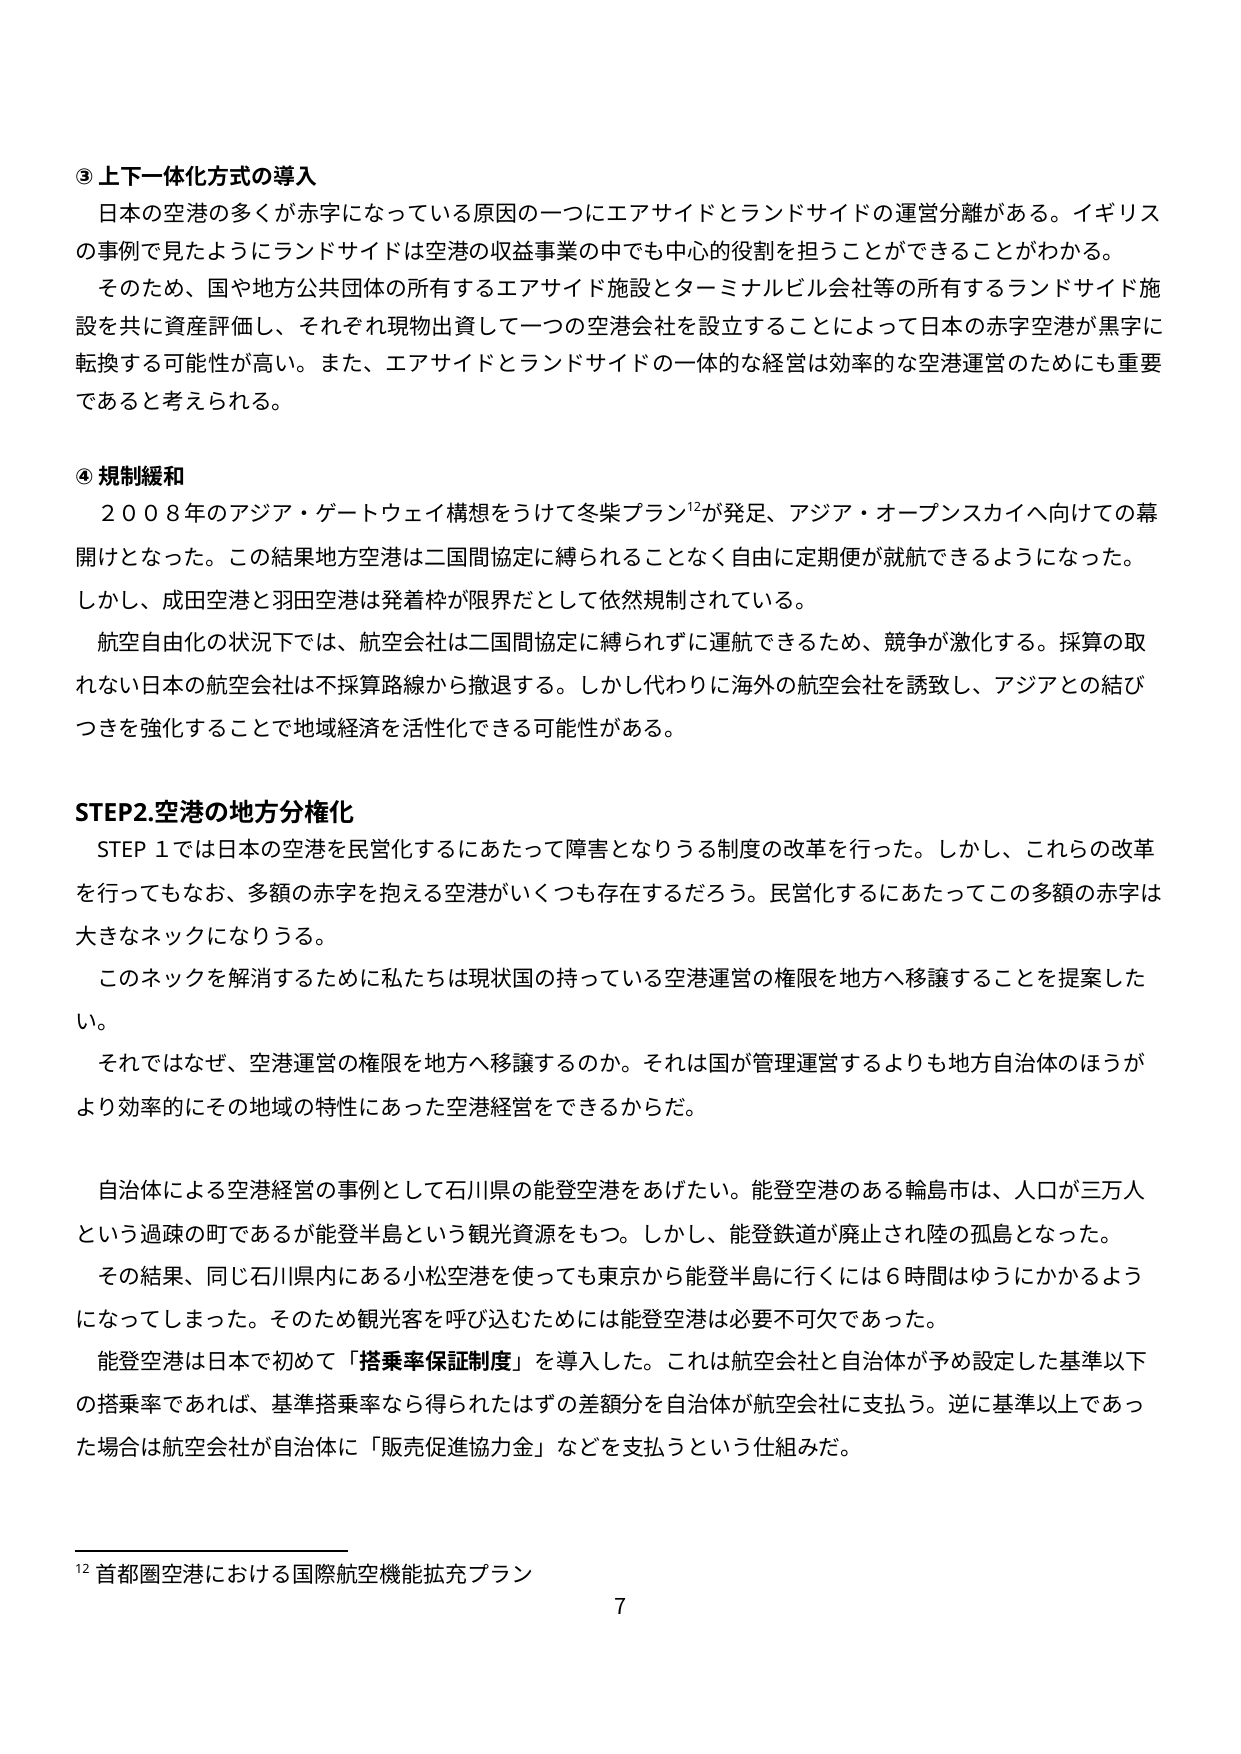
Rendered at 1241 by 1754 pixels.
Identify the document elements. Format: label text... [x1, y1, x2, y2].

text STEP2.空港の地方分権化 [75, 792, 1165, 830]
text そのため、国や地方公共団体の所有するエアサイド施設とターミナルビル会社等の所有するランドサイド施設を共に資産評価し、それぞれ現物出資して一つの空港会社を設立することによって日本の赤字空港が黒字に転換する可能性が高い。また、エアサイドとランドサイドの一体的な経営は効率的な空港運営のためにも重要であると考えられる。 [75, 268, 1165, 418]
text 航空自由化の状況下では、航空会社は二国間協定に縛られずに運航できるため、競争が激化する。採算の取れない日本の航空会社は不採算路線から撤退する。しかし代わりに海外の航空会社を誘致し、アジアとの結びつきを強化することで地域経済を活性化できる可能性がある。 [75, 622, 1165, 746]
text ③上下一体化方式の導入 [75, 156, 1165, 193]
text それではなぜ、空港運営の権限を地方へ移譲するのか。それは国が管理運営するよりも地方自治体のほうがより効率的にその地域の特性にあった空港経営をできるからだ。 [75, 1043, 1165, 1124]
text ２００８年のアジア・ゲートウェイ構想をうけて冬柴プランが発足、アジア・オープンスカイへ向けての幕開けとなった。この結果地方空港は二国間協定に縛られることなく自由に定期便が就航できるようになった。しかし、成田空港と羽田空港は発着枠が限界だとして依然規制されている。 [75, 493, 1165, 617]
text 能登空港は日本で初めて「搭乗率保証制度」を導入した。これは航空会社と自治体が予め設定した基準以下の搭乗率であれば、基準搭乗率なら得られたはずの差額分を自治体が航空会社に支払う。逆に基準以上であった場合は航空会社が自治体に「販売促進協力金」などを支払うという仕組みだ。 [75, 1341, 1165, 1465]
text このネックを解消するために私たちは現状国の持っている空港運営の権限を地方へ移譲することを提案したい。 [75, 958, 1165, 1039]
text 自治体による空港経営の事例として石川県の能登空港をあげたい。能登空港のある輪島市は、人口が三万人という過疎の町であるが能登半島という観光資源をもつ。しかし、能登鉄道が廃止され陸の孤島となった。 [75, 1171, 1165, 1251]
text 日本の空港の多くが赤字になっている原因の一つにエアサイドとランドサイドの運営分離がある。イギリスの事例で見たようにランドサイドは空港の収益事業の中でも中心的役割を担うことができることがわかる。 [75, 193, 1165, 268]
text ④規制緩和 [75, 456, 1165, 493]
text その結果、同じ石川県内にある小松空港を使っても東京から能登半島に行くには６時間はゆうにかかるようになってしまった。そのため観光客を呼び込むためには能登空港は必要不可欠であった。 [75, 1256, 1165, 1337]
text STEP１では日本の空港を民営化するにあたって障害となりうる制度の改革を行った。しかし、これらの改革を行ってもなお、多額の赤字を抱える空港がいくつも存在するだろう。民営化するにあたってこの多額の赤字は大きなネックになりうる。 [75, 830, 1165, 953]
